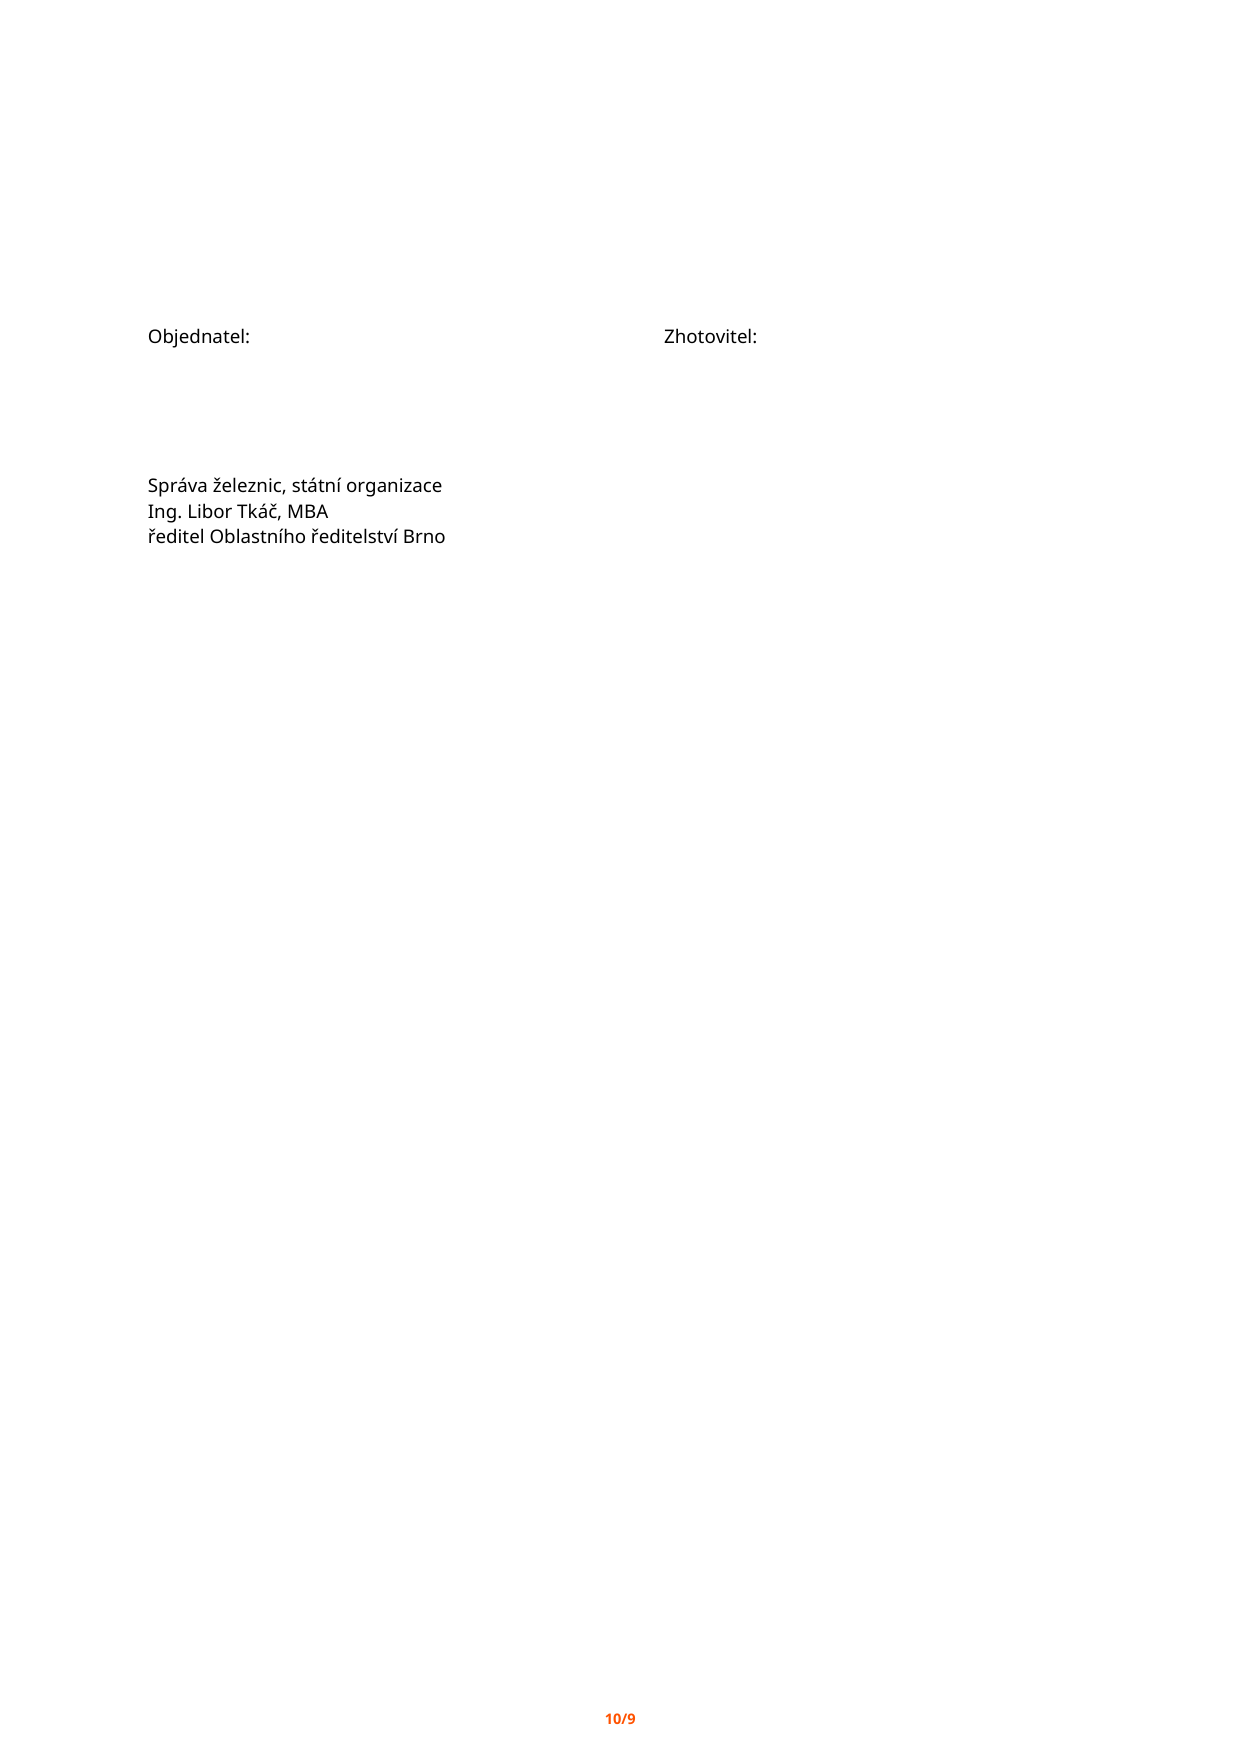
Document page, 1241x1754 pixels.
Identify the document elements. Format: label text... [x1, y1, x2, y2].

text Správa železnic, státní organizace [148, 472, 1093, 498]
text Objednatel: Zhotovitel: [148, 323, 1093, 349]
text ředitel Oblastního ředitelství Brno [148, 523, 1093, 549]
text Ing. Libor Tkáč, MBA [148, 498, 1093, 523]
